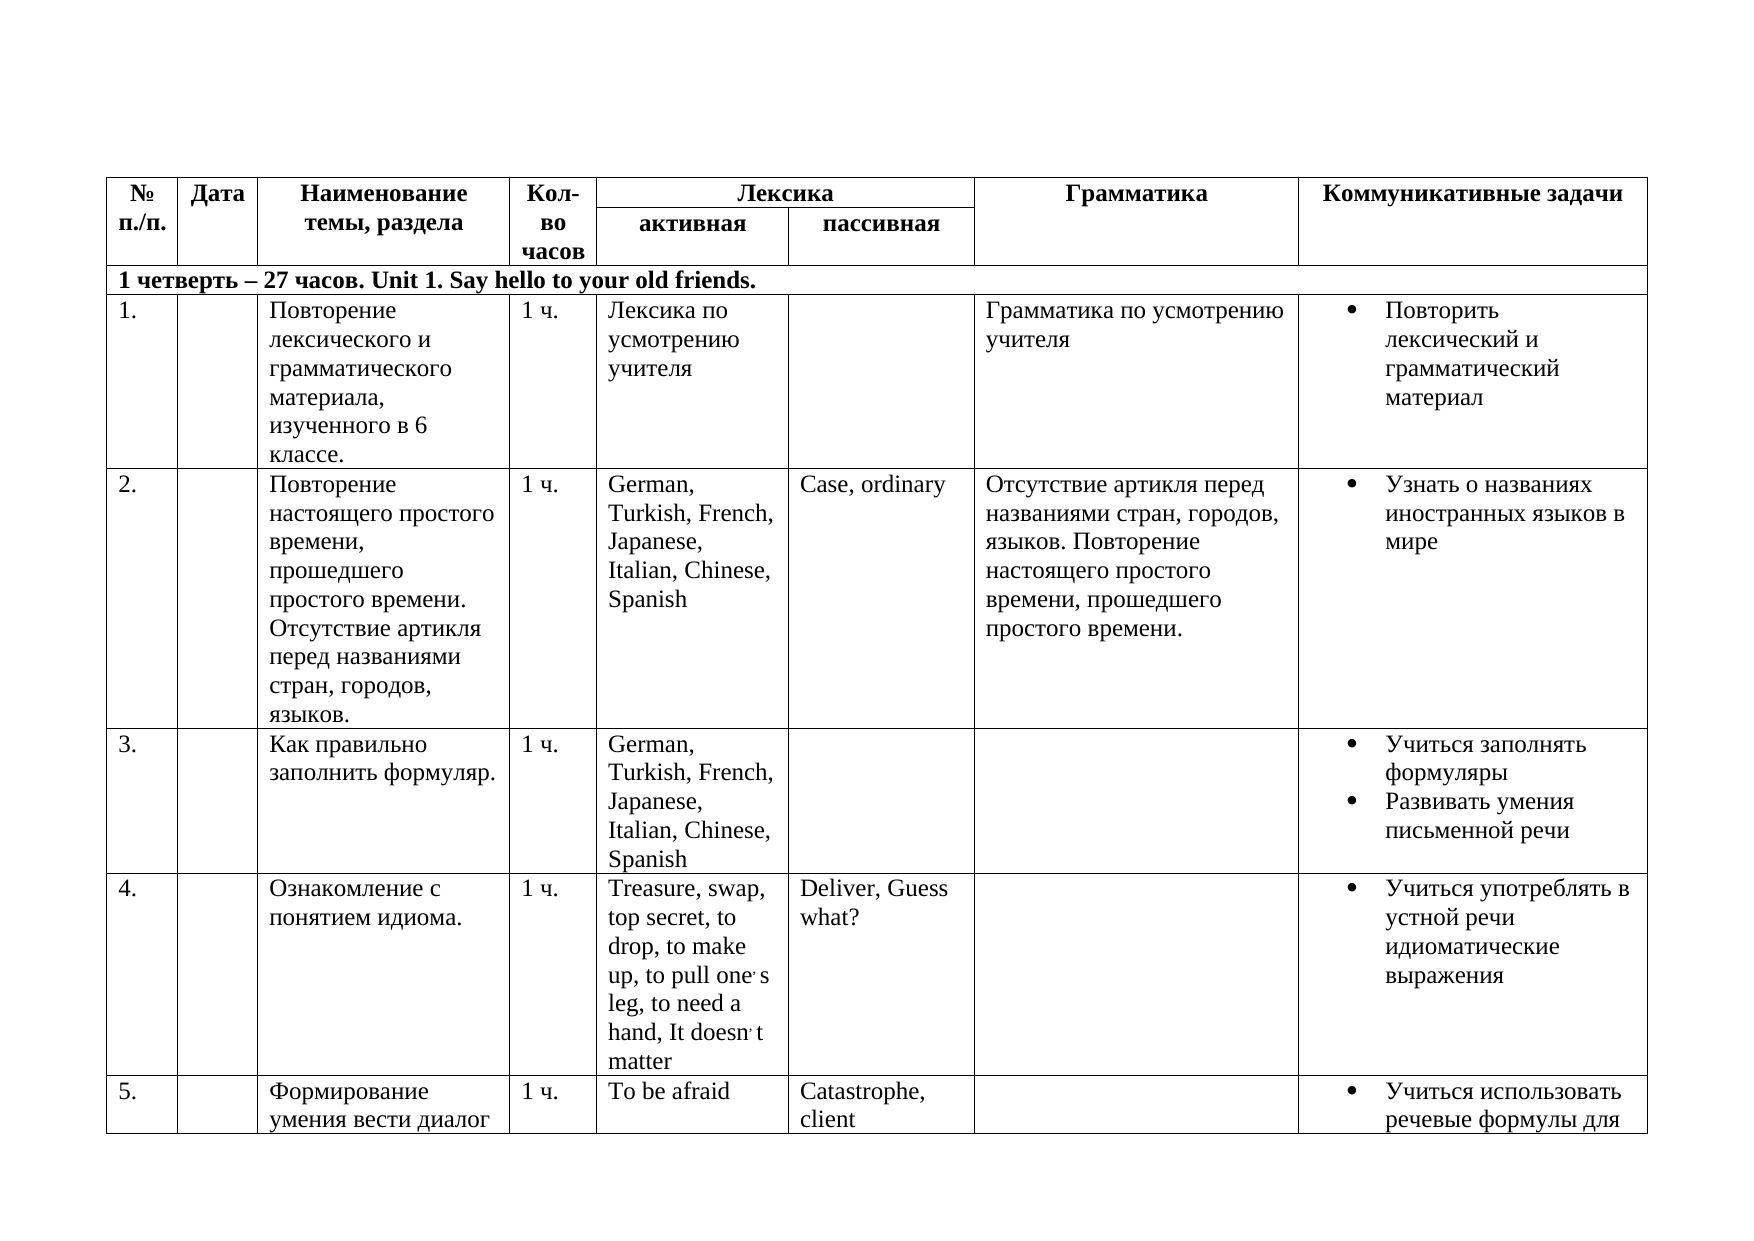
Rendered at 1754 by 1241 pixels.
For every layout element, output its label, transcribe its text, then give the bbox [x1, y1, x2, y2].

table_cell Повторение настоящего простого времени, прошедшего простого времени. Отсутствие артикля перед названиями стран, городов, языков. [258, 469, 509, 728]
table_cell 1 ч. [510, 469, 596, 728]
table_cell активная [597, 208, 788, 264]
table_cell 1 ч. [510, 1076, 596, 1133]
table_cell [178, 874, 257, 1075]
table_header Грамматика [975, 178, 1298, 264]
table_cell German, Turkish, French, Japanese, Italian, Chinese, Spanish [597, 469, 788, 728]
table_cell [1299, 1076, 1647, 1133]
table_cell [178, 469, 257, 728]
table_cell [789, 729, 974, 872]
table_cell Учиться употреблять в устной речи идиоматические выражения [1299, 874, 1647, 1075]
table_cell Узнать о названиях иностранных языков в мире [1299, 469, 1647, 728]
table_cell [178, 1076, 257, 1133]
table_cell Отсутствие артикля перед названиями стран, городов, языков. Повторение настоящего простого времени, прошедшего простого времени. [975, 469, 1298, 728]
table_cell 1 ч. [510, 729, 596, 872]
table_cell [975, 729, 1298, 872]
table_cell [178, 295, 257, 468]
table_header Дата [178, 178, 257, 264]
table_header Коммуникативные задачи [1299, 178, 1647, 264]
table_header Кол-во часов [510, 178, 596, 264]
table_cell Case, ordinary [789, 469, 974, 728]
table_cell Как правильно заполнить формуляр. [258, 729, 509, 872]
table_cell пассивная [789, 208, 974, 264]
table_cell 2. [107, 469, 177, 728]
table_cell [975, 874, 1298, 1075]
table_cell [178, 729, 257, 872]
table_cell Грамматика по усмотрению учителя [975, 295, 1298, 468]
table_cell Повторить лексический и грамматический материал [1299, 295, 1647, 468]
table_header Лексика [597, 178, 974, 207]
table_header Наименование темы, раздела [258, 178, 509, 264]
table_cell Учиться заполнять формуляры Развивать умения письменной речи [1299, 729, 1647, 872]
table_cell 1 ч. [510, 295, 596, 468]
table_cell German, Turkish, French, Japanese, Italian, Chinese, Spanish [597, 729, 788, 872]
table_cell Catastrophe, client [789, 1076, 974, 1133]
table_cell 3. [107, 729, 177, 872]
table_cell [789, 295, 974, 468]
table_cell 1 четверть – 27 часов. Unit 1. Say hello to your old friends. [107, 266, 1647, 294]
table_cell 1 ч. [510, 874, 596, 1075]
table_cell Treasure, swap, top secret, to drop, to make up, to pull one, s leg, to need a hand, It doesn, t matter [597, 874, 788, 1075]
table_cell 1. [107, 295, 177, 468]
table_cell Deliver, Guess what? [789, 874, 974, 1075]
table_cell Лексика по усмотрению учителя [597, 295, 788, 468]
table_cell Повторение лексического и грамматического материала, изученного в 6 классе. [258, 295, 509, 468]
table_header № п./п. [107, 178, 177, 264]
table_cell 5. [107, 1076, 177, 1133]
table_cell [258, 1076, 509, 1133]
table_cell Ознакомление с понятием идиома. [258, 874, 509, 1075]
table_cell [975, 1076, 1298, 1133]
table_cell 4. [107, 874, 177, 1075]
table_cell To be afraid [597, 1076, 788, 1133]
